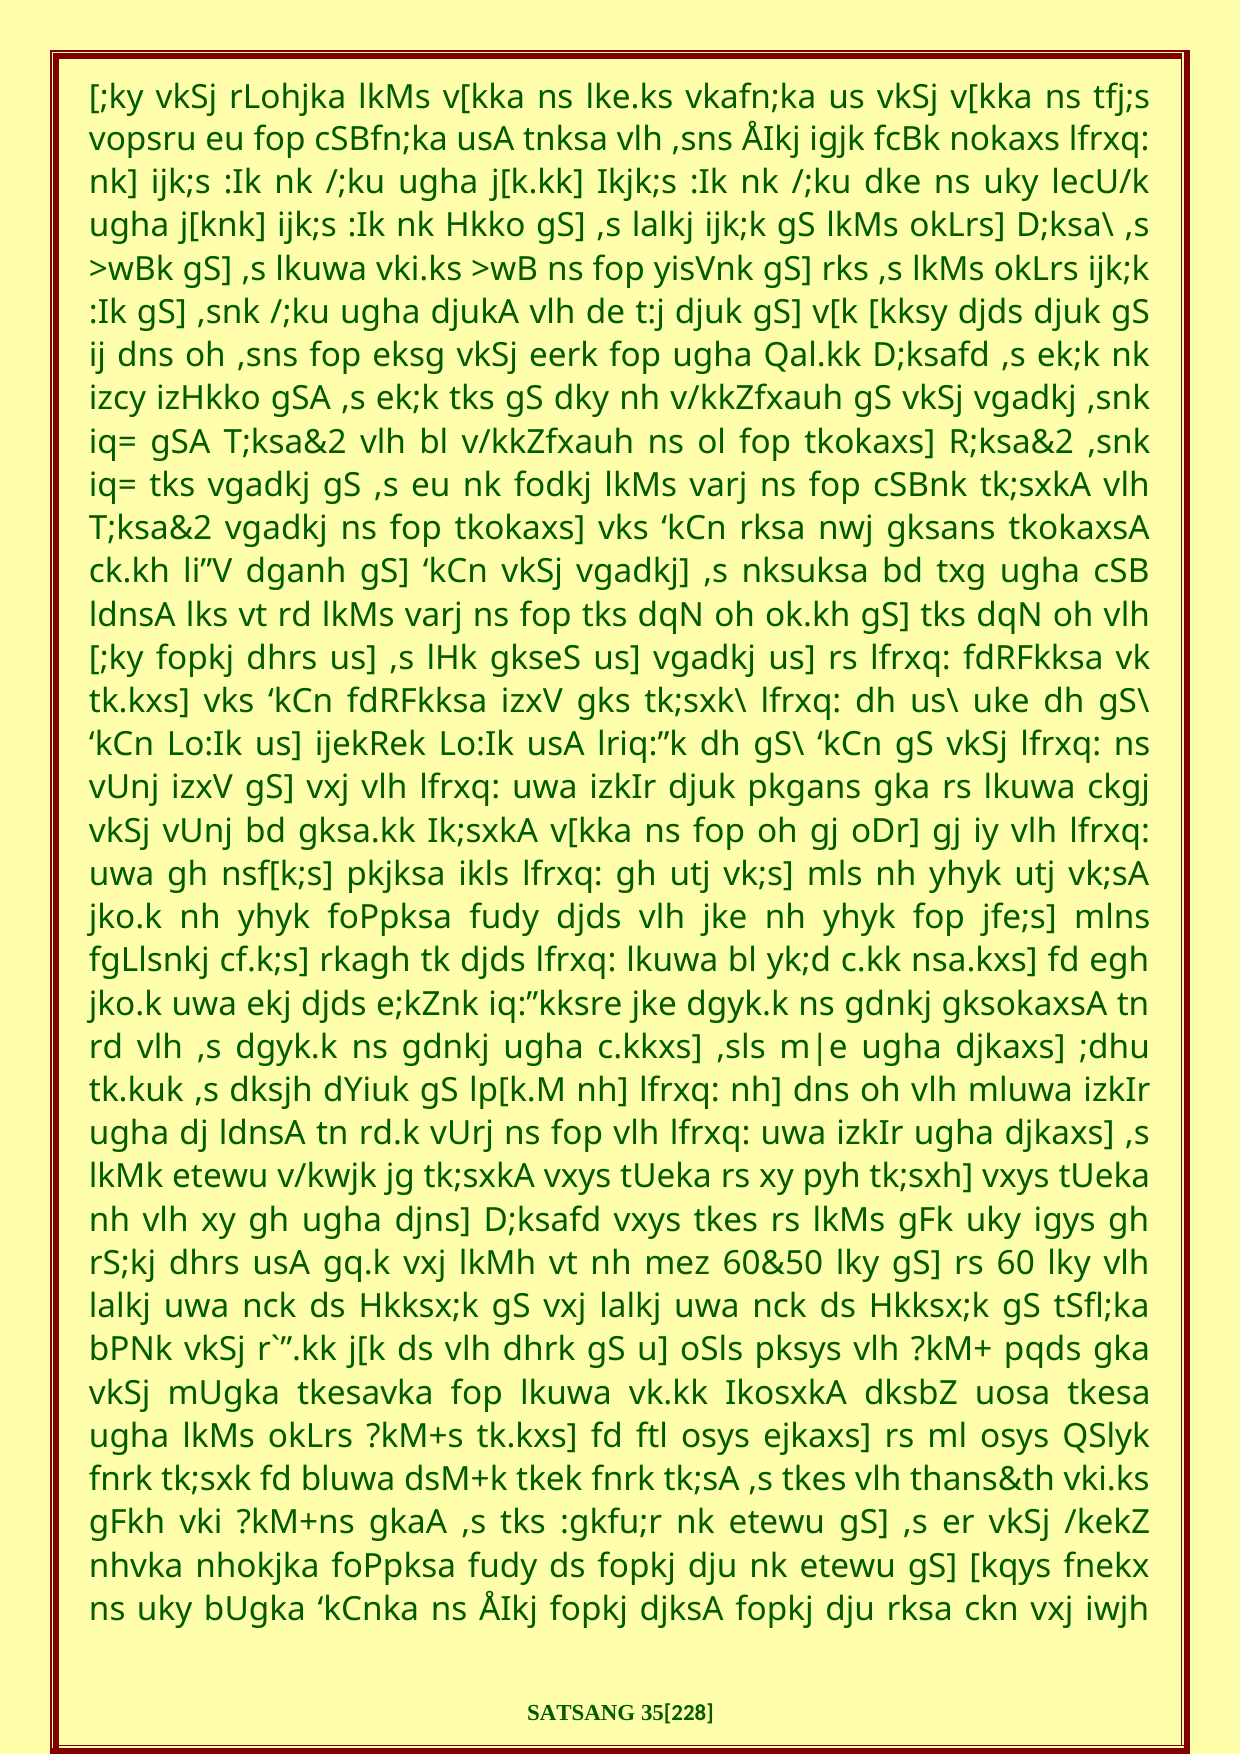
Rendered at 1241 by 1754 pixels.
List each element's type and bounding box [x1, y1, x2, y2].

text [89, 74, 1152, 1630]
